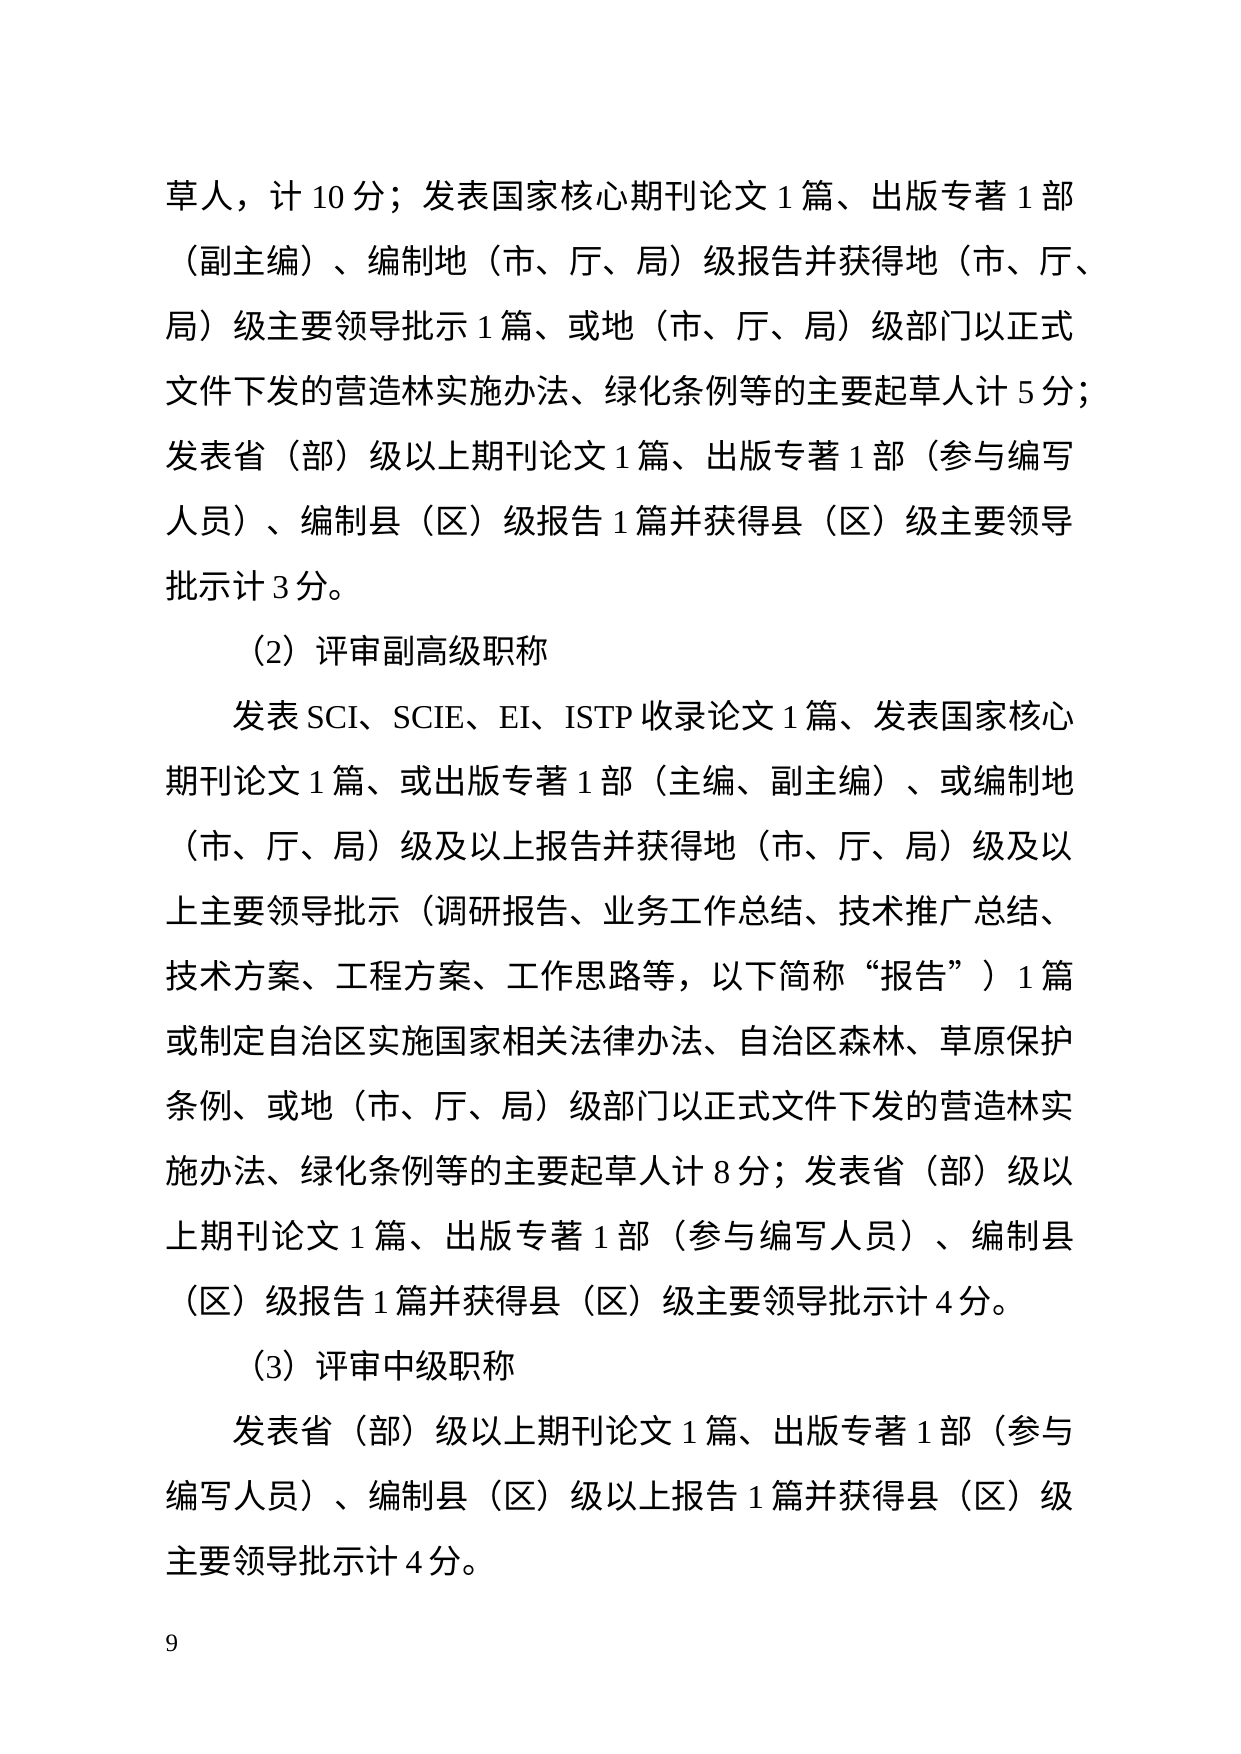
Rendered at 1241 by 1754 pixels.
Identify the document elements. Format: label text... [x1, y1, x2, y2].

text （2）评审副高级职称 [165, 617, 1075, 682]
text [165, 162, 1075, 617]
text （3）评审中级职称 [165, 1332, 1075, 1397]
text 发表省（部）级以上期刊论文1篇、出版专著1部（参与编写人员）、编制县（区）级以上报告1篇并获得县（区）级主要领导批示计4分。 [165, 1397, 1075, 1592]
text 发表SCI、SCIE、EI、ISTP收录论文1篇、发表国家核心期刊论文1篇、或出版专著1部（主编、副主编）、或编制地（市、厅、局）级及以上报告并获得地（市、厅、局）级及以上主要领导批示（调研报告、业务工作总结、技术推广总结、技术方案、工程方案、工作思路等，以下简称“报告”）1篇、或制定自治区实施国家相关法律办法、自治区森林、草原保护条例、或地（市、厅、局）级部门以正式文件下发的营造林实施办法、绿化条例等的主要起草人计8分；发表省（部）级以上期刊论文1篇、出版专著1部（参与编写人员）、编制县（区）级报告1篇并获得县（区）级主要领导批示计4分。 [165, 682, 1075, 1332]
